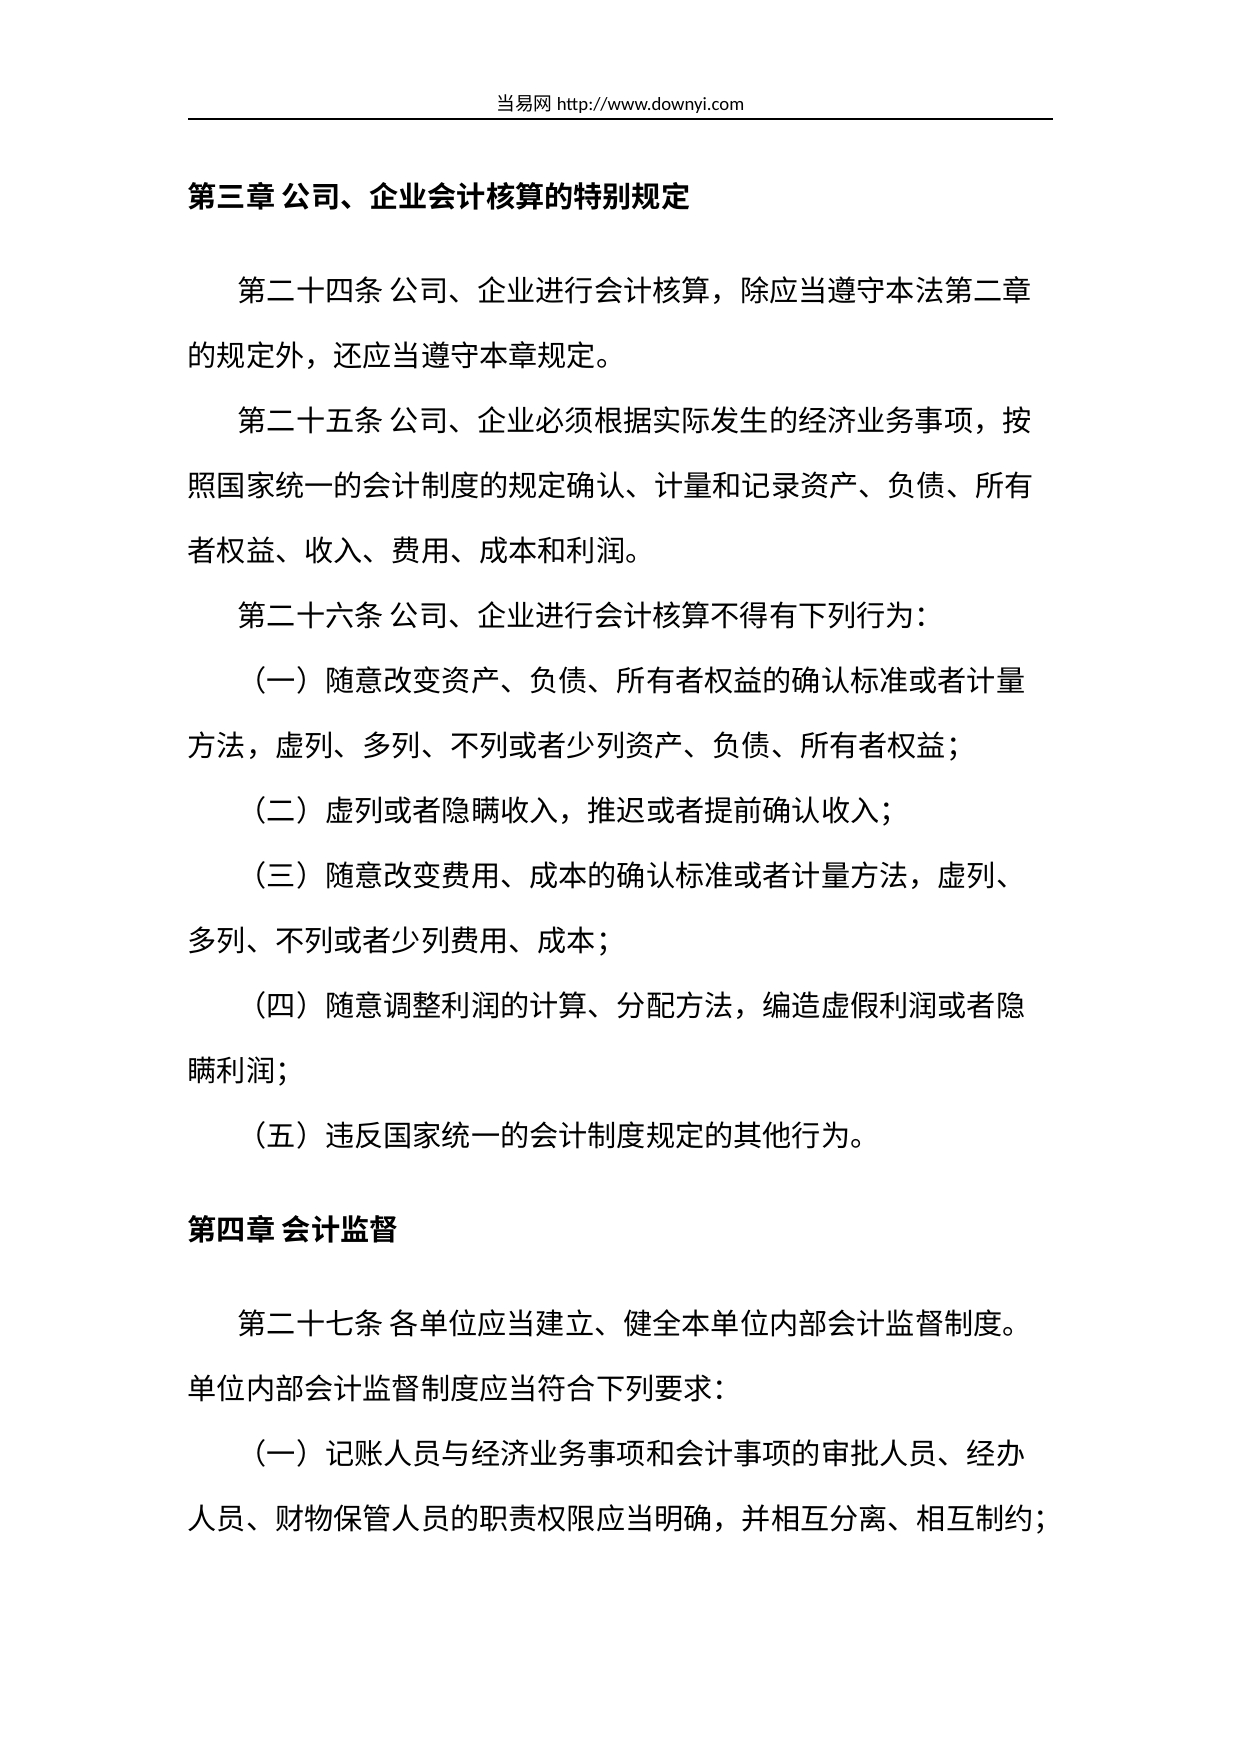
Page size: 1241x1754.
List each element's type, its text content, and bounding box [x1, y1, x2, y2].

text 第二十五条 公司、企业必须根据实际发生的经济业务事项，按照国家统一的会计制度的规定确认、计量和记录资产、负债、所有者权益、收入、费用、成本和利润。 [187, 386, 1053, 581]
text 第二十六条 公司、企业进行会计核算不得有下列行为： [187, 581, 1053, 646]
text 第二十七条 各单位应当建立、健全本单位内部会计监督制度。单位内部会计监督制度应当符合下列要求： [187, 1289, 1053, 1419]
text （一）记账人员与经济业务事项和会计事项的审批人员、经办人员、财物保管人员的职责权限应当明确，并相互分离、相互制约； [187, 1419, 1053, 1549]
text （一）随意改变资产、负债、所有者权益的确认标准或者计量方法，虚列、多列、不列或者少列资产、负债、所有者权益； [187, 646, 1053, 776]
text 第四章 会计监督 [187, 1195, 1053, 1260]
text （四）随意调整利润的计算、分配方法，编造虚假利润或者隐瞒利润； [187, 971, 1053, 1101]
text （三）随意改变费用、成本的确认标准或者计量方法，虚列、多列、不列或者少列费用、成本； [187, 841, 1053, 971]
text （二）虚列或者隐瞒收入，推迟或者提前确认收入； [187, 776, 1053, 841]
text 第三章 公司、企业会计核算的特别规定 [187, 162, 1053, 227]
text （五）违反国家统一的会计制度规定的其他行为。 [187, 1101, 1053, 1166]
text 第二十四条 公司、企业进行会计核算，除应当遵守本法第二章的规定外，还应当遵守本章规定。 [187, 256, 1053, 386]
